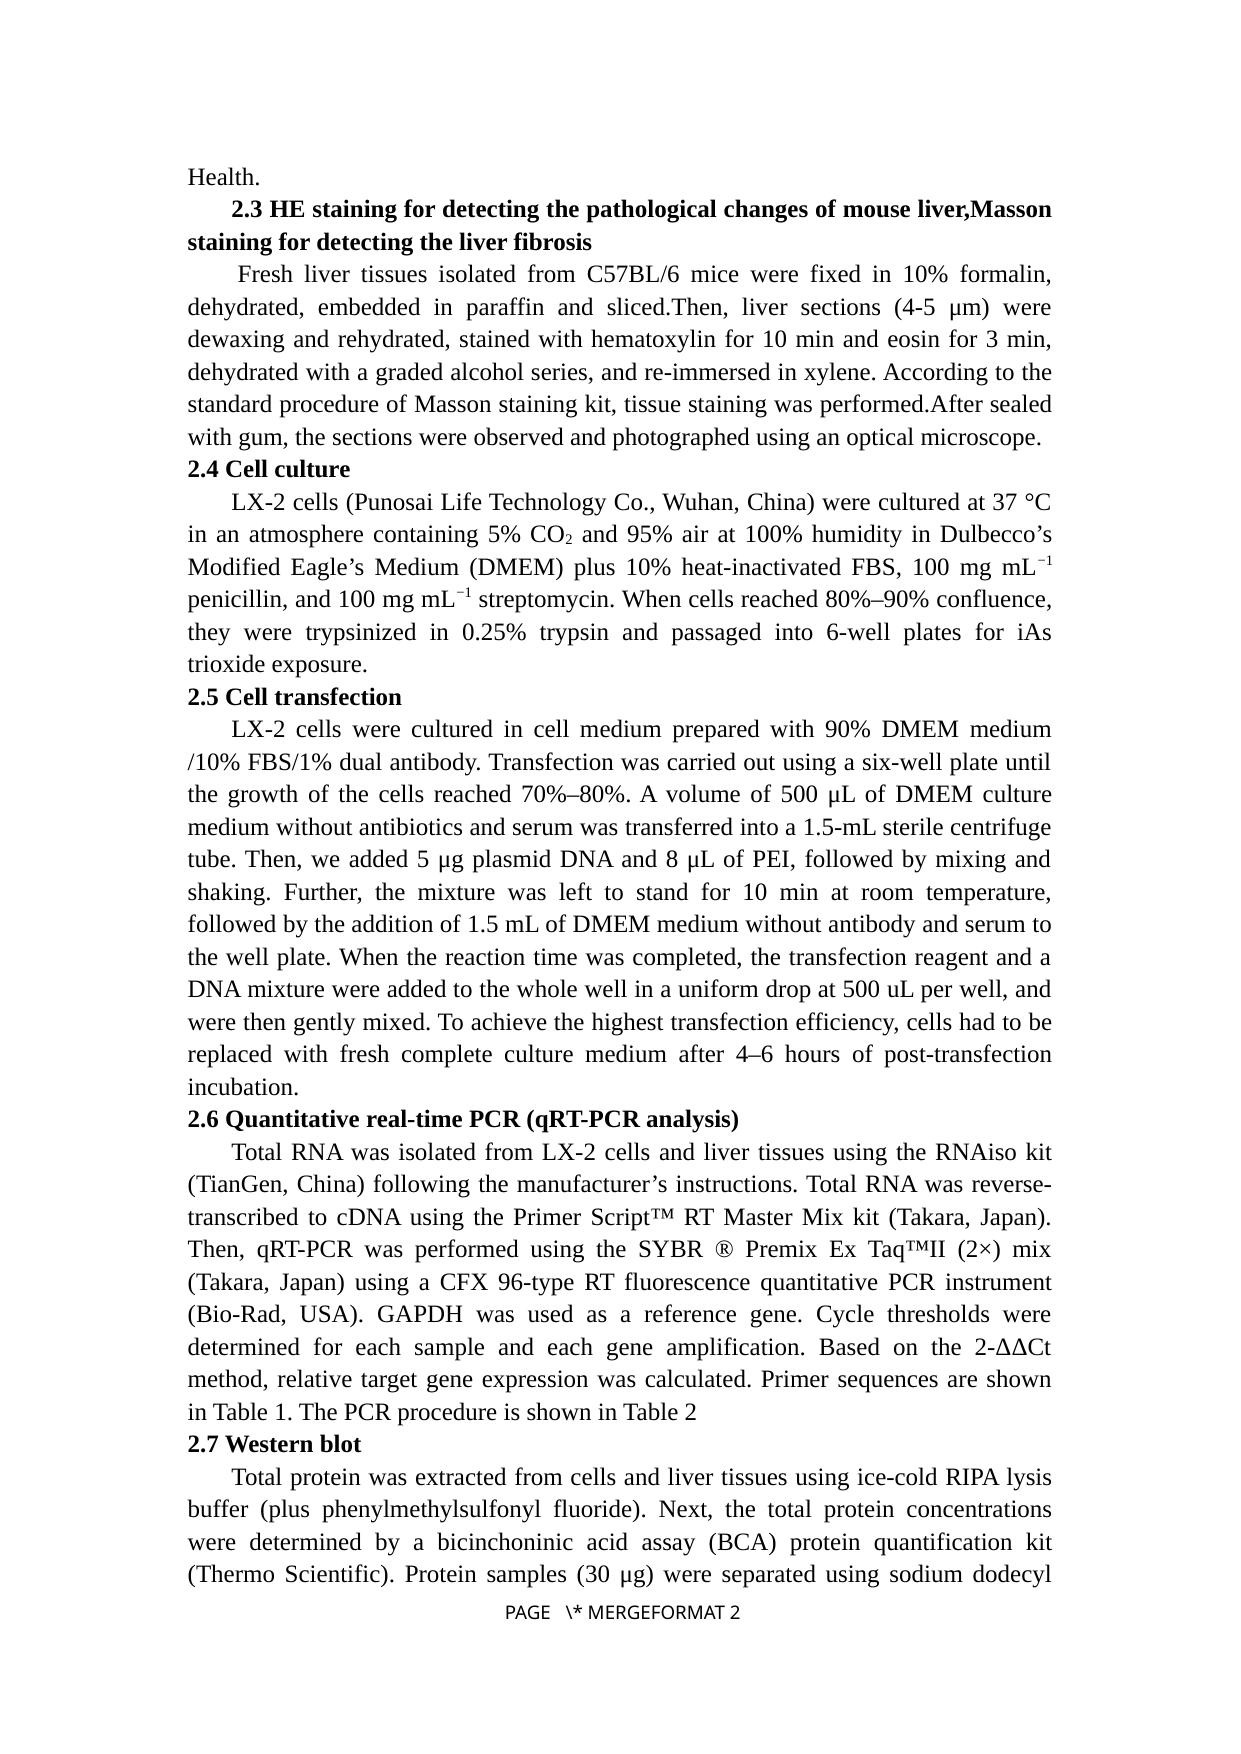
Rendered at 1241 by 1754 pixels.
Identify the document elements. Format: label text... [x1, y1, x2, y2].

text 2.5 Cell transfection [187, 680, 1053, 712]
text 2.4 Cell culture [187, 452, 1053, 485]
text LX-2 cells were cultured in cell medium prepared with 90% DMEM medium /10% FBS/1% dual antibody. Transfection was carried out using a six-well plate until the growth of the cells reached 70%–80%. A volume of 500 μL of DMEM culture medium without antibiotics and serum was transferred into a 1.5-mL sterile centrifuge tube. Then, we added 5 μg plasmid DNA and 8 μL of PEI, followed by mixing and shaking. Further, the mixture was left to stand for 10 min at room temperature, followed by the addition of 1.5 mL of DMEM medium without antibody and serum to the well plate. When the reaction time was completed, the transfection reagent and a DNA mixture were added to the whole well in a uniform drop at 500 uL per well, and were then gently mixed. To achieve the highest transfection efficiency, cells had to be replaced with fresh complete culture medium after 4–6 hours of post-transfection incubation. [187, 712, 1053, 1102]
text Fresh liver tissues isolated from C57BL/6 mice were fixed in 10% formalin, dehydrated, embedded in paraffin and sliced.Then, liver sections (4-5 μm) were dewaxing and rehydrated, stained with hematoxylin for 10 min and eosin for 3 min, dehydrated with a graded alcohol series, and re-immersed in xylene. According to the standard procedure of Masson staining kit, tissue staining was performed.After sealed with gum, the sections were observed and photographed using an optical microscope. [187, 257, 1053, 452]
text LX-2 cells (Punosai Life Technology Co., Wuhan, China) were cultured at 37 °C in an atmosphere containing 5% CO2 and 95% air at 100% humidity in Dulbecco’s Modified Eagle’s Medium (DMEM) plus 10% heat-inactivated FBS, 100 mg mL−1 penicillin, and 100 mg mL−1 streptomycin. When cells reached 80%–90% confluence, they were trypsinized in 0.25% trypsin and passaged into 6-well plates for iAs trioxide exposure. [187, 485, 1053, 680]
text 2.6 Quantitative real-time PCR (qRT-PCR analysis) [187, 1102, 1053, 1135]
text Total RNA was isolated from LX-2 cells and liver tissues using the RNAiso kit (TianGen, China) following the manufacturer’s instructions. Total RNA was reverse-transcribed to cDNA using the Primer Script™ RT Master Mix kit (Takara, Japan). Then, qRT-PCR was performed using the SYBR ® Premix Ex Taq™II (2×) mix (Takara, Japan) using a CFX 96-type RT fluorescence quantitative PCR instrument (Bio-Rad, USA). GAPDH was used as a reference gene. Cycle thresholds were determined for each sample and each gene amplification. Based on the 2-ΔΔCt method, relative target gene expression was calculated. Primer sequences are shown in Table 1. The PCR procedure is shown in Table 2 [187, 1135, 1053, 1427]
text 2.3 HE staining for detecting the pathological changes of mouse liver,Masson staining for detecting the liver fibrosis [187, 192, 1053, 257]
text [187, 1460, 1053, 1590]
text 2.7 Western blot [187, 1427, 1053, 1460]
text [187, 160, 1053, 192]
